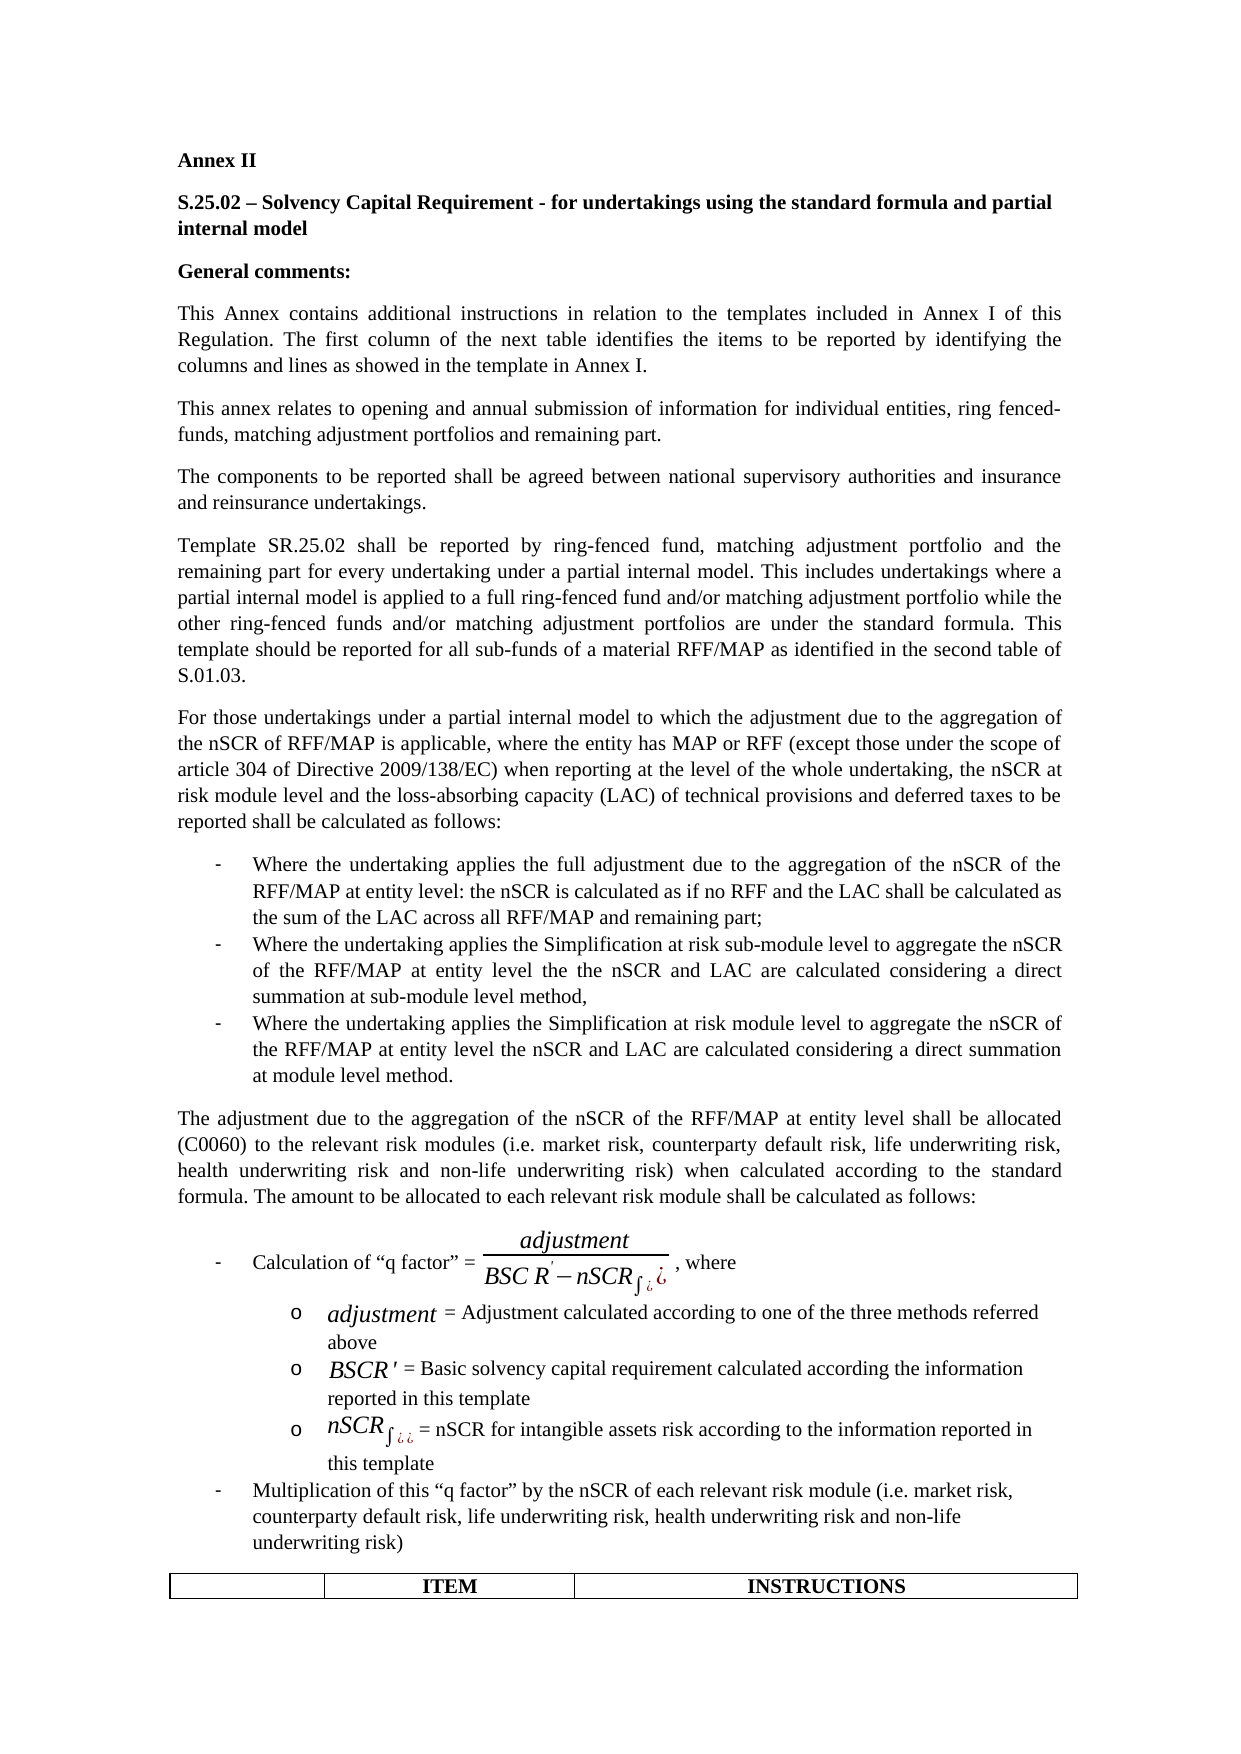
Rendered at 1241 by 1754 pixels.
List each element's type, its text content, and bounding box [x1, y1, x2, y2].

list Where the undertaking applies the full adjustment due to the aggregation of the nSCR of the RFF/MAP at entity level: the nSCR is calculated as if no RFF and the LAC shall be calculated as the sum of the LAC across all RFF/MAP and remaining part; [215, 852, 1063, 929]
text For those undertakings under a partial internal model to which the adjustment due to the aggregation of the nSCR of RFF/MAP is applicable, where the entity has MAP or RFF (except those under the scope of article 304 of Directive 2009/138/EC) when reporting at the level of the whole undertaking, the nSCR at risk module level and the loss-absorbing capacity (LAC) of technical provisions and deferred taxes to be reported shall be calculated as follows: [177, 705, 1063, 833]
text S.25.02 – Solvency Capital Requirement - for undertakings using the standard formula and partial internal model [177, 190, 1063, 240]
text This annex relates to opening and annual submission of information for individual entities, ring fenced-funds, matching adjustment portfolios and remaining part. [177, 396, 1063, 446]
text This Annex contains additional instructions in relation to the templates included in Annex I of this Regulation. The first column of the next table identifies the items to be reported by identifying the columns and lines as showed in the template in Annex I. [177, 301, 1063, 377]
table_header ITEM [325, 1574, 574, 1598]
text Template SR.25.02 shall be reported by ring-fenced fund, matching adjustment portfolio and the remaining part for every undertaking under a partial internal model. This includes undertakings where a partial internal model is applied to a full ring-fenced fund and/or matching adjustment portfolio while the other ring-fenced funds and/or matching adjustment portfolios are under the standard formula. This template should be reported for all sub-funds of a material RFF/MAP as identified in the second table of S.01.03. [177, 533, 1063, 687]
list Multiplication of this “q factor” by the nSCR of each relevant risk module (i.e. market risk, counterparty default risk, life underwriting risk, health underwriting risk and non-life underwriting risk) [215, 1477, 1063, 1554]
list Where the undertaking applies the Simplification at risk module level to aggregate the nSCR of the RFF/MAP at entity level the nSCR and LAC are calculated considering a direct summation at module level method. [215, 1010, 1063, 1087]
text The components to be reported shall be agreed between national supervisory authorities and insurance and reinsurance undertakings. [177, 464, 1063, 514]
list Where the undertaking applies the Simplification at risk sub-module level to aggregate the nSCR of the RFF/MAP at entity level the the nSCR and LAC are calculated considering a direct summation at sub-module level method, [215, 931, 1063, 1008]
table_header INSTRUCTIONS [575, 1574, 1077, 1598]
text The adjustment due to the aggregation of the nSCR of the RFF/MAP at entity level shall be allocated (C0060) to the relevant risk modules (i.e. market risk, counterparty default risk, life underwriting risk, health underwriting risk and non-life underwriting risk) when calculated according to the standard formula. The amount to be allocated to each relevant risk module shall be calculated as follows: [177, 1106, 1063, 1208]
list = Adjustment calculated according to one of the three methods referred above [290, 1300, 1063, 1354]
text General comments: [177, 259, 1063, 283]
text Annex II [177, 148, 1063, 172]
table_header [171, 1574, 324, 1598]
list Calculation of “q factor” = , where [215, 1226, 1063, 1298]
list = Basic solvency capital requirement calculated according the information reported in this template [290, 1356, 1063, 1410]
list = nSCR for intangible assets risk according to the information reported in this template [290, 1412, 1063, 1475]
